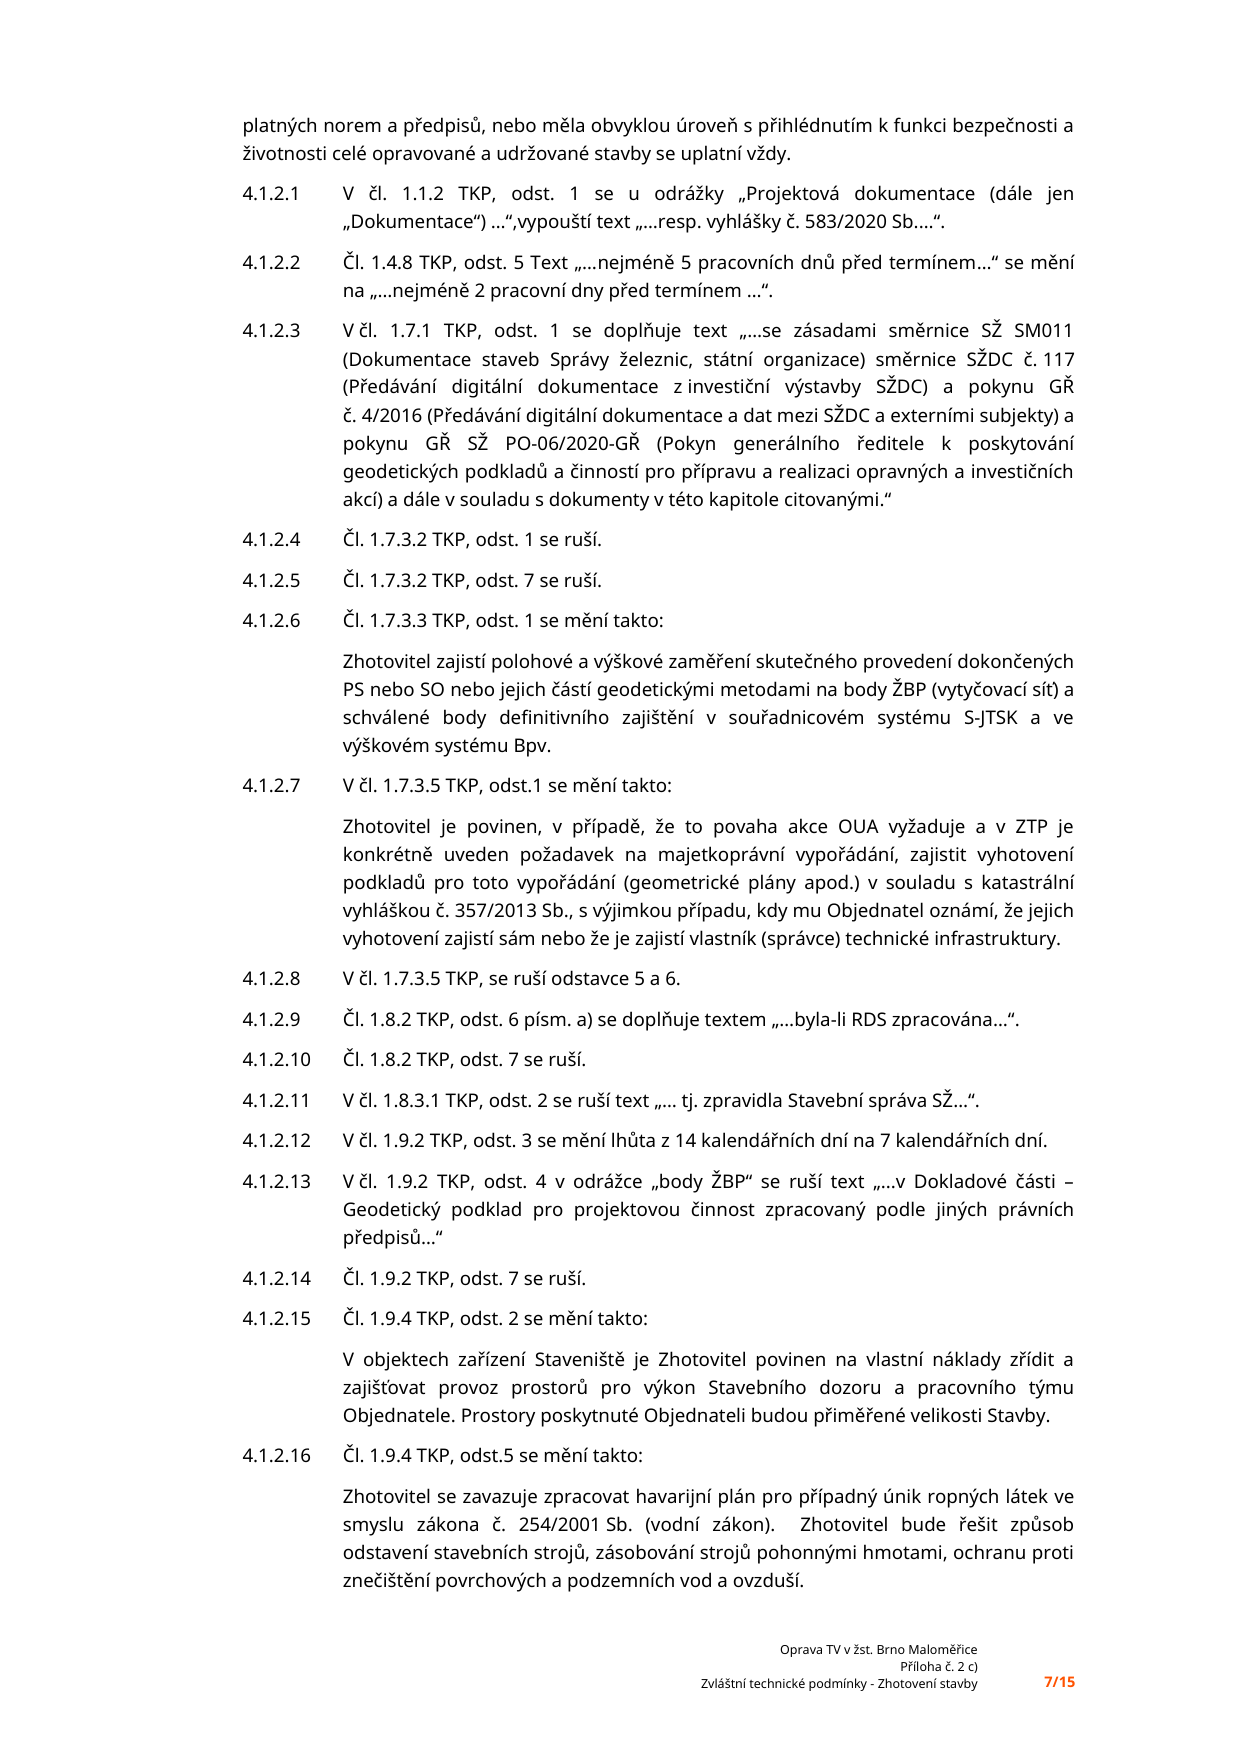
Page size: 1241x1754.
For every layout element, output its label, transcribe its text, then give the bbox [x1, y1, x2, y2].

text Čl. 1.7.3.2 TKP, odst. 1 se ruší. [242, 526, 1075, 552]
text V čl. 1.1.2 TKP, odst. 1 se u odrážky „Projektová dokumentace (dále jen „Dokumentace“) …“,vypouští text „…resp. vyhlášky č. 583/2020 Sb.…“. [242, 181, 1075, 234]
text Čl. 1.7.3.3 TKP, odst. 1 se mění takto: [242, 607, 1075, 633]
text Čl. 1.9.4 TKP, odst. 2 se mění takto: [242, 1305, 1075, 1331]
text Čl. 1.9.4 TKP, odst.5 se mění takto: [242, 1442, 1075, 1468]
list Zhotovitel zajistí polohové a výškové zaměření skutečného provedení dokončených PS nebo SO nebo jejich částí geodetickými metodami na body ŽBP (vytyčovací síť) a schválené body definitivního zajištění v souřadnicovém systému S-JTSK a ve výškovém systému Bpv. [343, 648, 1075, 758]
text Čl. 1.9.2 TKP, odst. 7 se ruší. [242, 1265, 1075, 1290]
list Zhotovitel se zavazuje zpracovat havarijní plán pro případný únik ropných látek ve smyslu zákona č. 254/2001 Sb. (vodní zákon). Zhotovitel bude řešit způsob odstavení stavebních strojů, zásobování strojů pohonnými hmotami, ochranu proti znečištění povrchových a podzemních vod a ovzduší. [343, 1483, 1075, 1593]
text V čl. 1.7.3.5 TKP, odst.1 se mění takto: [242, 773, 1075, 798]
text Čl. 1.4.8 TKP, odst. 5 Text „…nejméně 5 pracovních dnů před termínem…“ se mění na „…nejméně 2 pracovní dny před termínem …“. [242, 249, 1075, 303]
list Zhotovitel je povinen, v případě, že to povaha akce OUA vyžaduje a v ZTP je konkrétně uveden požadavek na majetkoprávní vypořádání, zajistit vyhotovení podkladů pro toto vypořádání (geometrické plány apod.) v souladu s katastrální vyhláškou č. 357/2013 Sb., s výjimkou případu, kdy mu Objednatel oznámí, že jejich vyhotovení zajistí sám nebo že je zajistí vlastník (správce) technické infrastruktury. [343, 813, 1075, 951]
text V čl. 1.8.3.1 TKP, odst. 2 se ruší text „… tj. zpravidla Stavební správa SŽ…“. [242, 1087, 1075, 1113]
text V čl. 1.7.3.5 TKP, se ruší odstavce 5 a 6. [242, 966, 1075, 991]
text Čl. 1.8.2 TKP, odst. 6 písm. a) se doplňuje textem „…byla-li RDS zpracována…“. [242, 1006, 1075, 1032]
text V čl. 1.9.2 TKP, odst. 4 v odrážce „body ŽBP“ se ruší text „...v Dokladové části – Geodetický podklad pro projektovou činnost zpracovaný podle jiných právních předpisů…“ [242, 1168, 1075, 1250]
text V čl. 1.7.1 TKP, odst. 1 se doplňuje text „…se zásadami směrnice SŽ SM011 (Dokumentace staveb Správy železnic, státní organizace) směrnice SŽDC č. 117 (Předávání digitální dokumentace z investiční výstavby SŽDC) a pokynu GŘ č. 4/2016 (Předávání digitální dokumentace a dat mezi SŽDC a externími subjekty) a pokynu GŘ SŽ PO-06/2020-GŘ (Pokyn generálního ředitele k poskytování geodetických podkladů a činností pro přípravu a realizaci opravných a investičních akcí) a dále v souladu s dokumenty v této kapitole citovanými.“ [242, 318, 1075, 511]
text Čl. 1.8.2 TKP, odst. 7 se ruší. [242, 1047, 1075, 1072]
list V objektech zařízení Staveniště je Zhotovitel povinen na vlastní náklady zřídit a zajišťovat provoz prostorů pro výkon Stavebního dozoru a pracovního týmu Objednatele. Prostory poskytnuté Objednateli budou přiměřené velikosti Stavby. [343, 1346, 1075, 1427]
text V čl. 1.9.2 TKP, odst. 3 se mění lhůta z 14 kalendářních dní na 7 kalendářních dní. [242, 1128, 1075, 1153]
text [165, 112, 1075, 166]
text Čl. 1.7.3.2 TKP, odst. 7 se ruší. [242, 567, 1075, 592]
